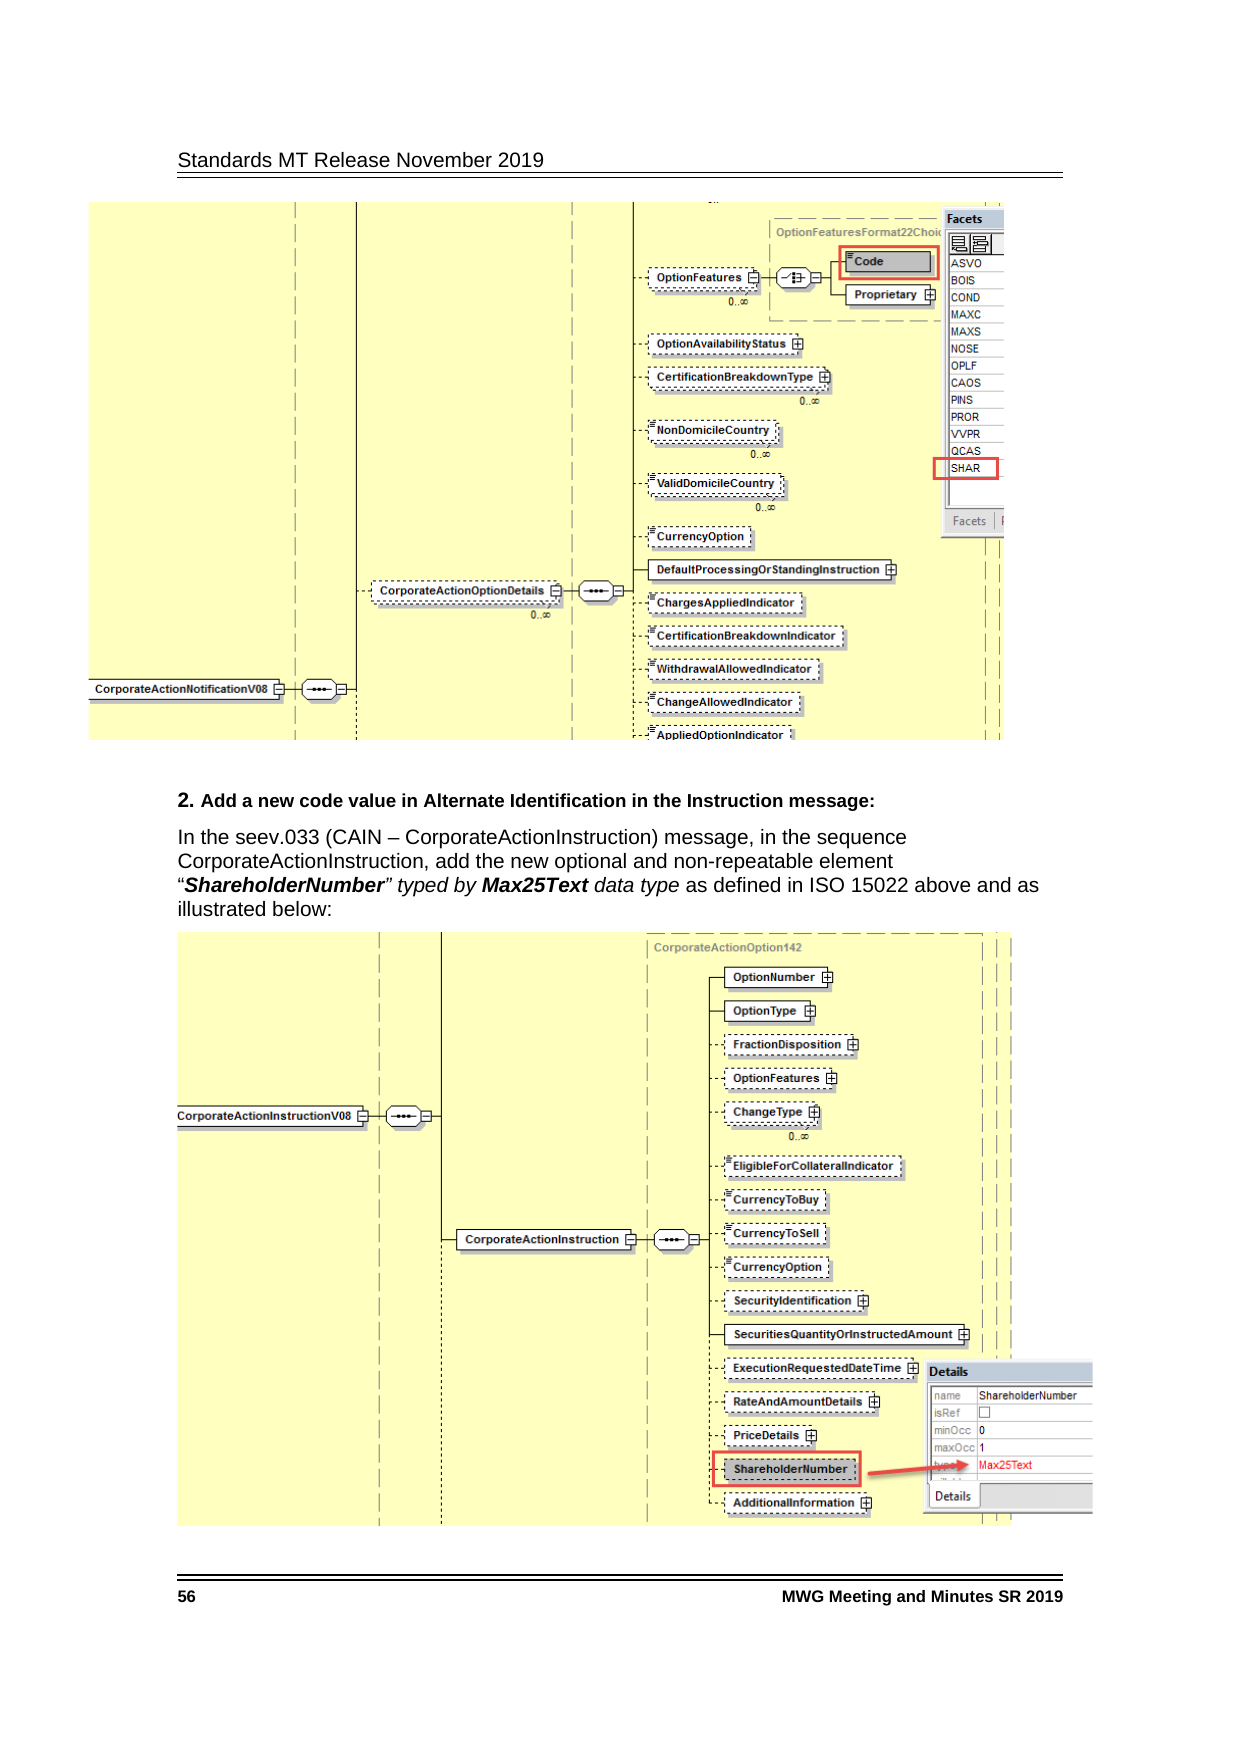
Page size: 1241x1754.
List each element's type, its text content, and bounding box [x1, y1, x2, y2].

text 2. Add a new code value in Alternate Identification in the Instruction message: [177, 788, 1092, 812]
picture [177, 932, 1093, 1526]
text In the seev.033 (CAIN – CorporateActionInstruction) message, in the sequence CorporateActionInstruction, add the new optional and non-repeatable element “ShareholderNumber” typed by Max25Text data type as defined in ISO 15022 above and as illustrated below: [177, 824, 1092, 920]
picture [88, 202, 1004, 740]
